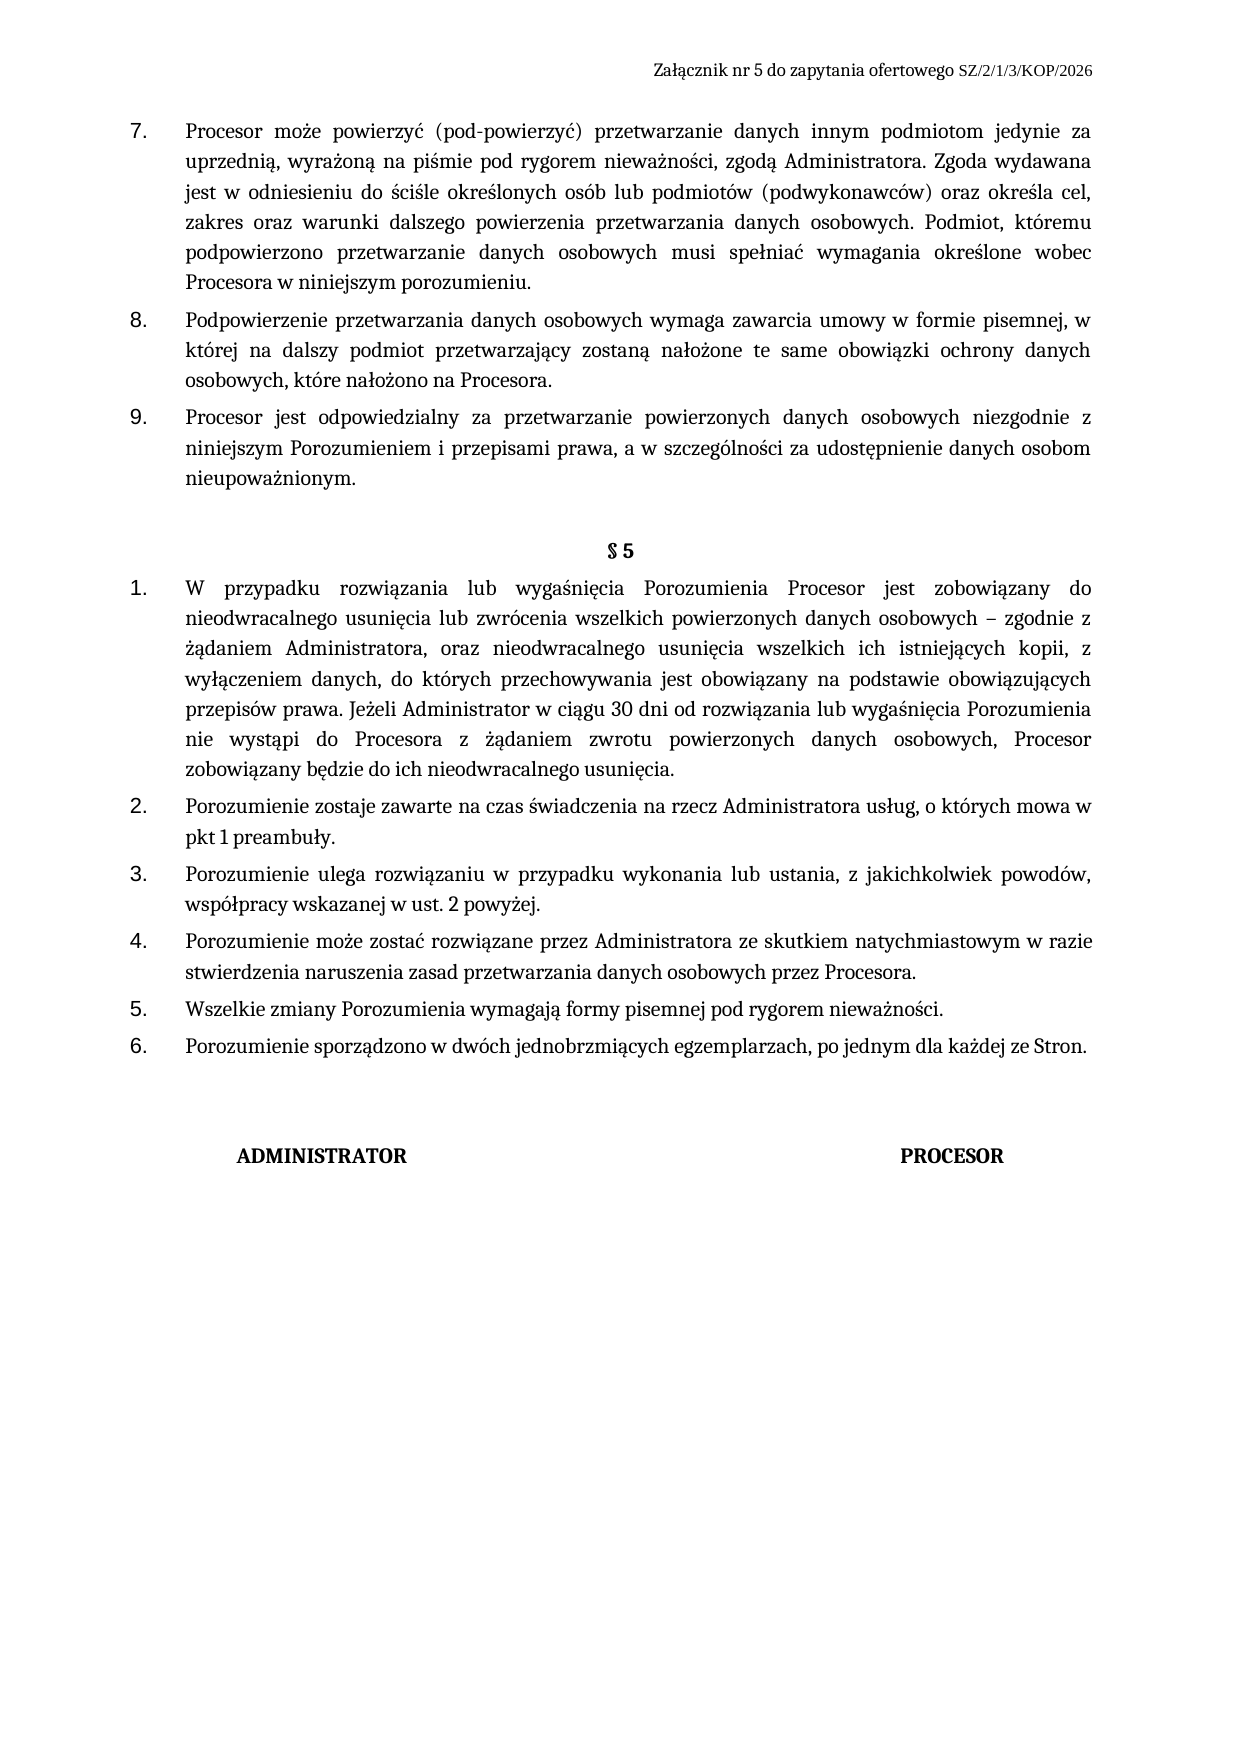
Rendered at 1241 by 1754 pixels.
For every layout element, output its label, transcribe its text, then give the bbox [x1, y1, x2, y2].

list Wszelkie zmiany Porozumienia wymagają formy pisemnej pod rygorem nieważności. [148, 996, 1092, 1022]
list W przypadku rozwiązania lub wygaśnięcia Porozumienia Procesor jest zobowiązany do nieodwracalnego usunięcia lub zwrócenia wszelkich powierzonych danych osobowych – zgodnie z żądaniem Administratora, oraz nieodwracalnego usunięcia wszelkich ich istniejących kopii, z wyłączeniem danych, do których przechowywania jest obowiązany na podstawie obowiązujących przepisów prawa. Jeżeli Administrator w ciągu 30 dni od rozwiązania lub wygaśnięcia Porozumienia nie wystąpi do Procesora z żądaniem zwrotu powierzonych danych osobowych, Procesor zobowiązany będzie do ich nieodwracalnego usunięcia. [148, 575, 1092, 782]
list Porozumienie zostaje zawarte na czas świadczenia na rzecz Administratora usług, o których mowa w pkt 1 preambuły. [148, 793, 1092, 849]
list Porozumienie może zostać rozwiązane przez Administratora ze skutkiem natychmiastowym w razie stwierdzenia naruszenia zasad przetwarzania danych osobowych przez Procesora. [148, 928, 1092, 984]
list Procesor jest odpowiedzialny za przetwarzanie powierzonych danych osobowych niezgodnie z niniejszym Porozumieniem i przepisami prawa, a w szczególności za udostępnienie danych osobom nieupoważnionym. [148, 404, 1092, 491]
text § 5 [148, 538, 1092, 563]
list Procesor może powierzyć (pod-powierzyć) przetwarzanie danych innym podmiotom jedynie za uprzednią, wyrażoną na piśmie pod rygorem nieważności, zgodą Administratora. Zgoda wydawana jest w odniesieniu do ściśle określonych osób lub podmiotów (podwykonawców) oraz określa cel, zakres oraz warunki dalszego powierzenia przetwarzania danych osobowych. Podmiot, któremu podpowierzono przetwarzanie danych osobowych musi spełniać wymagania określone wobec Procesora w niniejszym porozumieniu. [148, 118, 1092, 295]
list Podpowierzenie przetwarzania danych osobowych wymaga zawarcia umowy w formie pisemnej, w której na dalszy podmiot przetwarzający zostaną nałożone te same obowiązki ochrony danych osobowych, które nałożono na Procesora. [148, 306, 1092, 393]
list Porozumienie sporządzono w dwóch jednobrzmiących egzemplarzach, po jednym dla każdej ze Stron. [148, 1033, 1092, 1059]
list Porozumienie ulega rozwiązaniu w przypadku wykonania lub ustania, z jakichkolwiek powodów, współpracy wskazanej w ust. 2 powyżej. [148, 861, 1092, 917]
text ADMINISTRATOR PROCESOR [148, 1144, 1092, 1169]
